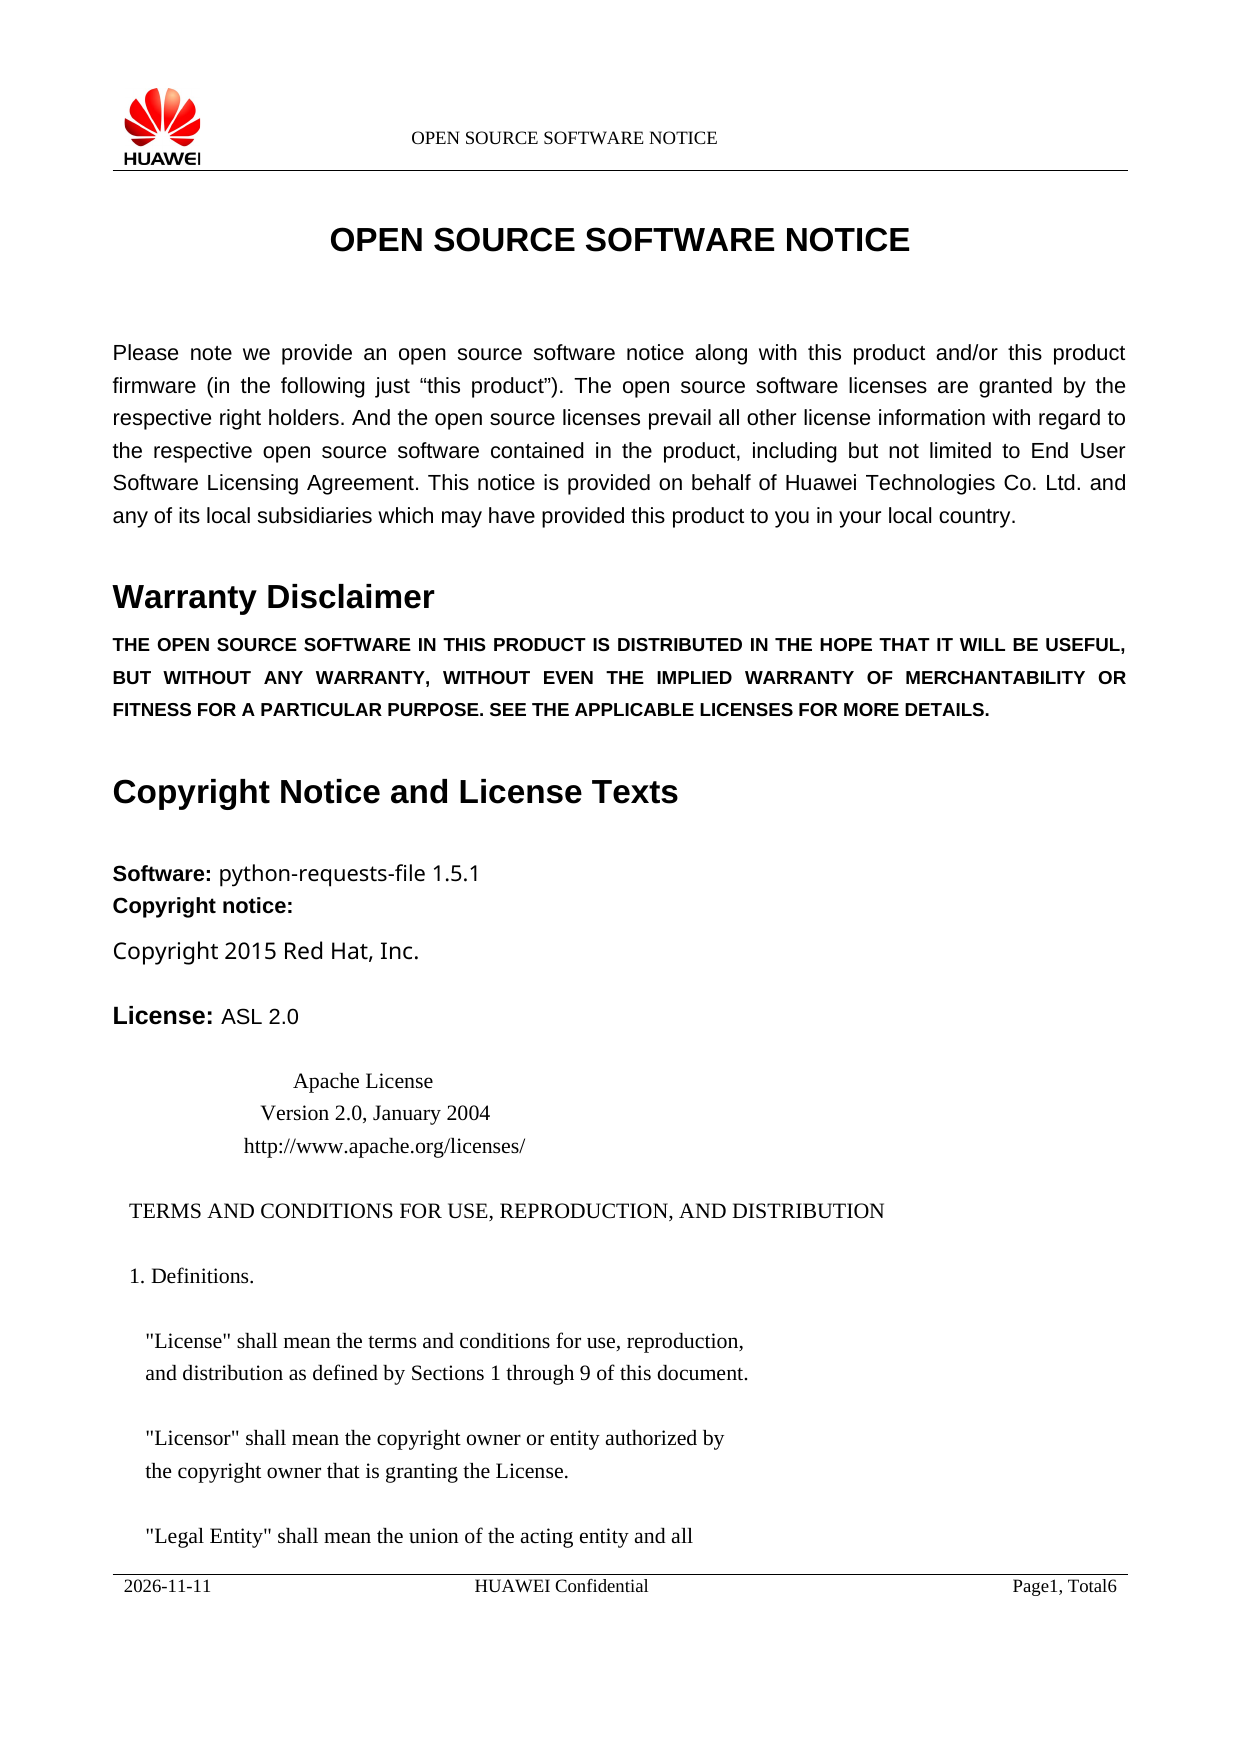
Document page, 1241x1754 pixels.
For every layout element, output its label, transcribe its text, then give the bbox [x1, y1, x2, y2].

text The open source software in this product is distributed in the hope that it will be useful, but WITHOUT ANY WARRANTY, without even the implied warranty of MERCHANTABILITY or FITNESS FOR A PARTICULAR PURPOSE. See the applicable licenses for more details. [112, 629, 1128, 726]
text Copyright 2015 Red Hat, Inc. [112, 934, 1128, 999]
text Copyright notice: [112, 889, 1128, 921]
title Software: python-requests-file 1.5.1 [112, 856, 1128, 889]
picture [124, 88, 201, 165]
text Copyright Notice and License Texts [112, 759, 1128, 824]
text OPEN SOURCE SOFTWARE NOTICE [112, 206, 1128, 271]
text License: ASL 2.0 [112, 999, 1128, 1031]
text Warranty Disclaimer [112, 564, 1128, 629]
text Please note we provide an open source software notice along with this product and/or this product firmware (in the following just “this product”). The open source software licenses are granted by the respective right holders. And the open source licenses prevail all other license information with regard to the respective open source software contained in the product, including but not limited to End User Software Licensing Agreement. This notice is provided on behalf of Huawei Technologies Co. Ltd. and any of its local subsidiaries which may have provided this product to you in your local country. [112, 336, 1128, 531]
